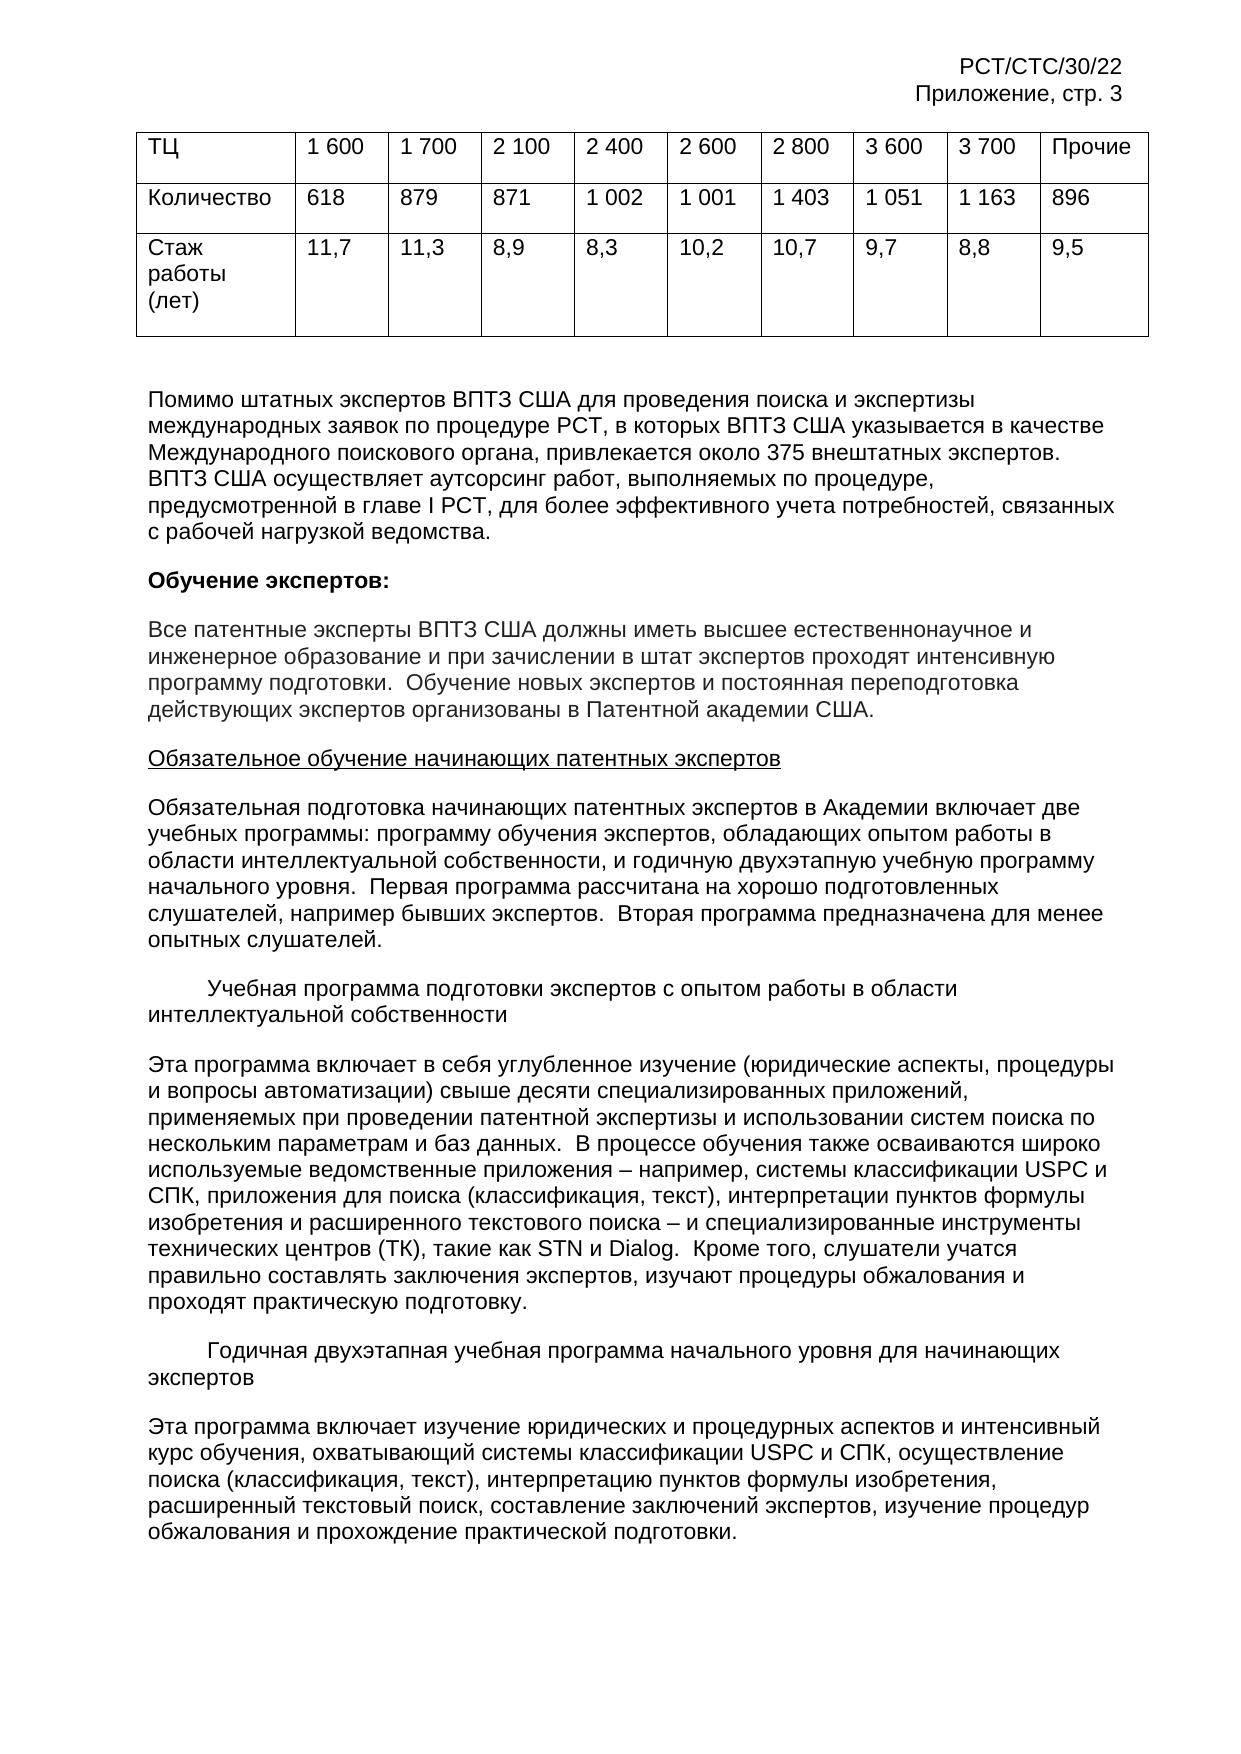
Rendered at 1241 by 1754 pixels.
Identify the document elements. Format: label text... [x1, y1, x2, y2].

table_cell 10,2 [668, 234, 761, 336]
table_cell 1 403 [762, 184, 853, 233]
table_header 1 600 [296, 133, 388, 182]
table_cell 8,3 [575, 234, 667, 336]
table_header 2 800 [762, 133, 853, 182]
table_cell 8,8 [948, 234, 1040, 336]
table_cell 1 163 [948, 184, 1040, 233]
table_cell 9,7 [854, 234, 947, 336]
table_cell 8,9 [482, 234, 574, 336]
table_cell 1 002 [575, 184, 667, 233]
list Обязательное обучение начинающих патентных экспертов [148, 745, 1122, 771]
list Эта программа включает в себя углубленное изучение (юридические аспекты, процедуры и вопросы автоматизации) свыше десяти специализированных приложений, применяемых при проведении патентной экспертизы и использовании систем поиска по нескольким параметрам и баз данных. В процессе обучения также осваиваются широко используемые ведомственные приложения – например, системы классификации USPC и СПК, приложения для поиска (классификация, текст), интерпретации пунктов формулы изобретения и расширенного текстового поиска – и специализированные инструменты технических центров (ТК), такие как STN и Dialog. Кроме того, слушатели учатся правильно составлять заключения экспертов, изучают процедуры обжалования и проходят практическую подготовку. [148, 1051, 1122, 1314]
table_header 3 600 [854, 133, 947, 182]
table_cell 871 [482, 184, 574, 233]
table_cell 618 [296, 184, 388, 233]
list Учебная программа подготовки экспертов с опытом работы в области интеллектуальной собственности [148, 975, 1122, 1028]
list Помимо штатных экспертов ВПТЗ США для проведения поиска и экспертизы международных заявок по процедуре PCT, в которых ВПТЗ США указывается в качестве Международного поискового органа, привлекается около 375 внештатных экспертов. ВПТЗ США осуществляет аутсорсинг работ, выполняемых по процедуре, предусмотренной в главе I PCT, для более эффективного учета потребностей, связанных с рабочей нагрузкой ведомства. [148, 386, 1122, 544]
table_cell 896 [1041, 184, 1148, 233]
table_header 2 100 [482, 133, 574, 182]
table_header ТЦ [137, 133, 295, 182]
table_header 2 400 [575, 133, 667, 182]
list Обучение экспертов: [148, 567, 1122, 593]
table_cell 11,7 [296, 234, 388, 336]
table_cell Количество [137, 184, 295, 233]
list Все патентные эксперты ВПТЗ США должны иметь высшее естественнонаучное и инженерное образование и при зачислении в штат экспертов проходят интенсивную программу подготовки. Обучение новых экспертов и постоянная переподготовка действующих экспертов организованы в Патентной академии США. [148, 616, 1122, 722]
list Эта программа включает изучение юридических и процедурных аспектов и интенсивный курс обучения, охватывающий системы классификации USPC и СПК, осуществление поиска (классификация, текст), интерпретацию пунктов формулы изобретения, расширенный текстовый поиск, составление заключений экспертов, изучение процедур обжалования и прохождение практической подготовки. [148, 1413, 1122, 1544]
table_cell 1 001 [668, 184, 761, 233]
table_cell 11,3 [389, 234, 481, 336]
table_cell Стаж работы (лет) [137, 234, 295, 336]
table_header Прочие [1041, 133, 1148, 182]
table_header 2 600 [668, 133, 761, 182]
table_cell 9,5 [1041, 234, 1148, 336]
list Обязательная подготовка начинающих патентных экспертов в Академии включает две учебных программы: программу обучения экспертов, обладающих опытом работы в области интеллектуальной собственности, и годичную двухэтапную учебную программу начального уровня. Первая программа рассчитана на хорошо подготовленных слушателей, например бывших экспертов. Вторая программа предназначена для менее опытных слушателей. [148, 794, 1122, 952]
table_cell 10,7 [762, 234, 853, 336]
table_header 1 700 [389, 133, 481, 182]
list Годичная двухэтапная учебная программа начального уровня для начинающих экспертов [148, 1337, 1122, 1390]
table_cell 1 051 [854, 184, 947, 233]
table_cell 879 [389, 184, 481, 233]
table_header 3 700 [948, 133, 1040, 182]
